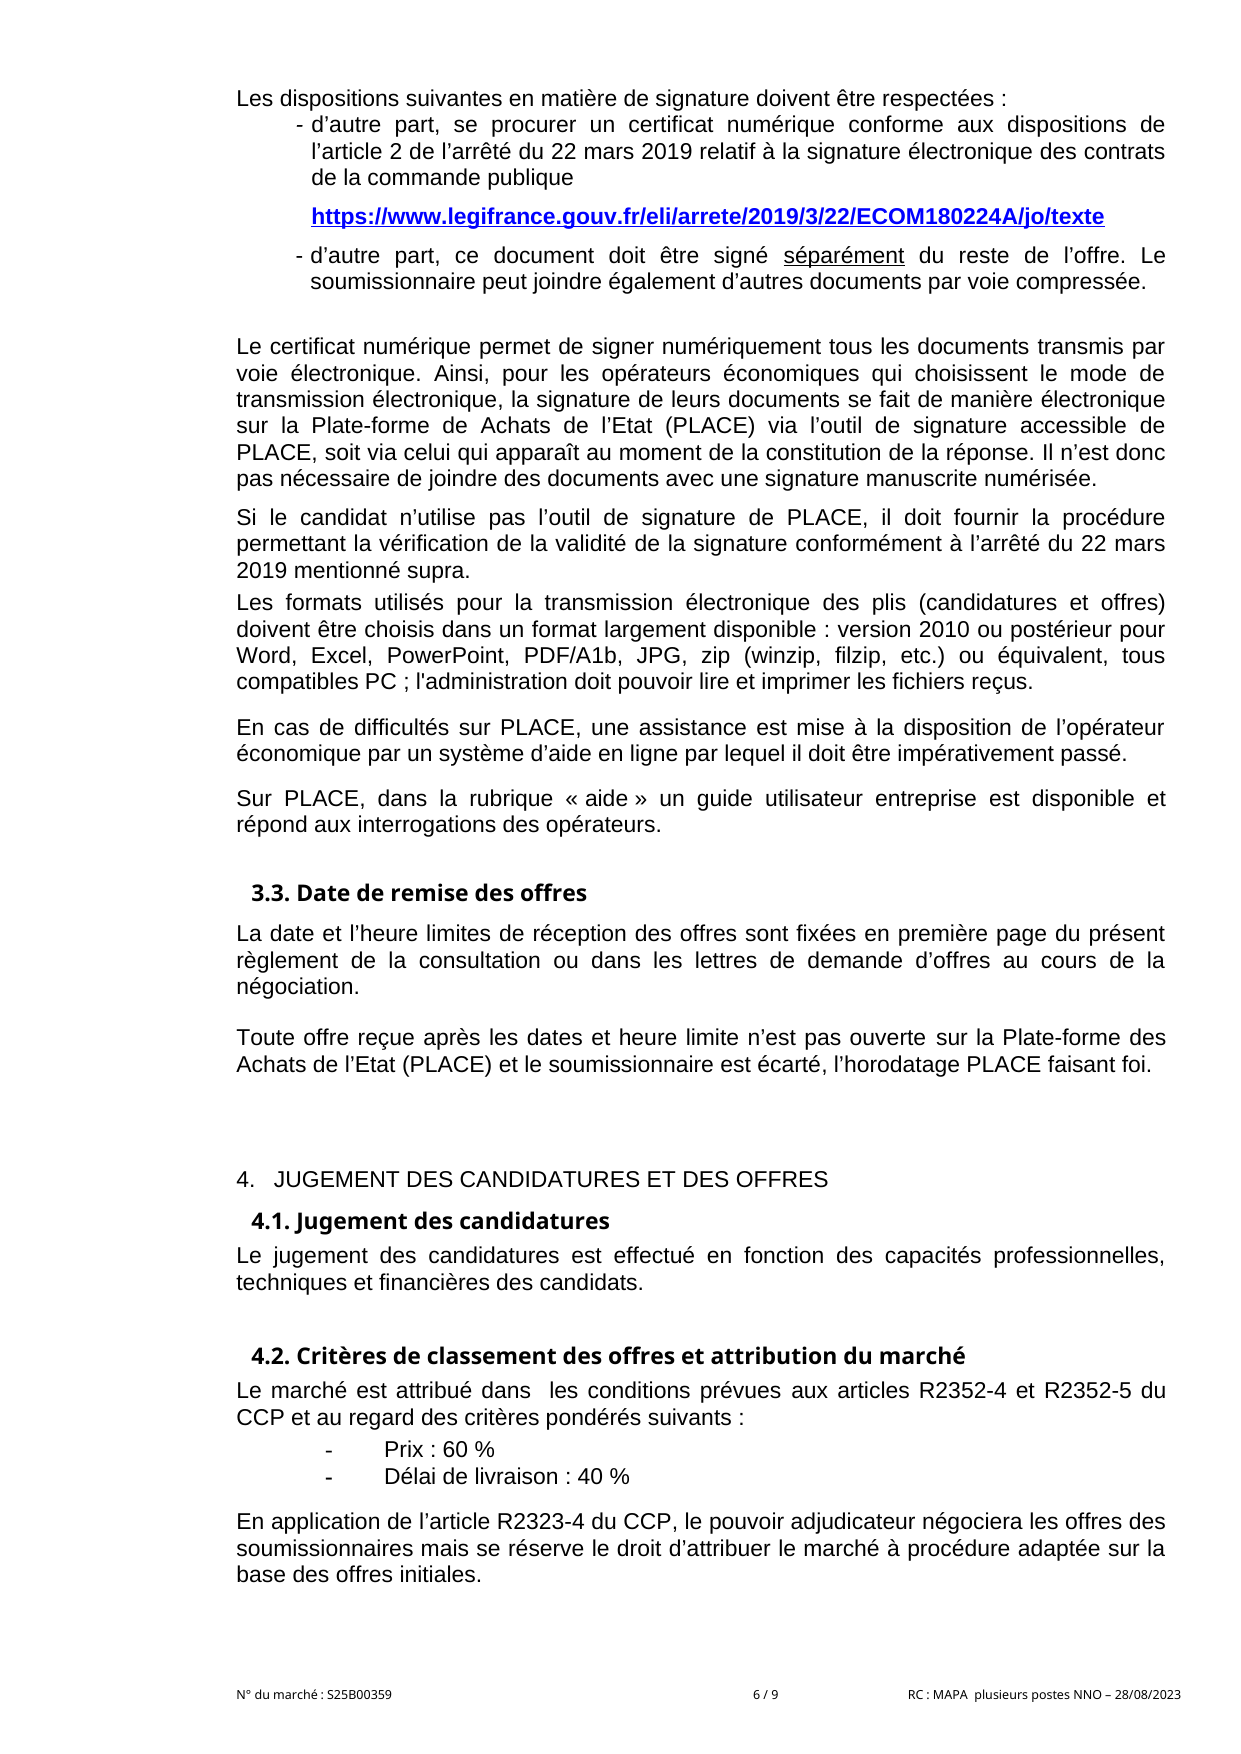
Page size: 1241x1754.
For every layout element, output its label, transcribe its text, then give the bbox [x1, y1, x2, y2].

subtitle Jugement des candidatures [251, 1205, 1166, 1236]
text Les dispositions suivantes en matière de signature doivent être respectées : [236, 85, 1166, 111]
text Si le candidat n’utilise pas l’outil de signature de PLACE, il doit fournir la procédure permettant la vérification de la validité de la signature conformément à l’arrêté du 22 mars 2019 mentionné supra. [236, 504, 1166, 583]
text Le jugement des candidatures est effectué en fonction des capacités professionnelles, techniques et financières des candidats. [236, 1242, 1166, 1295]
text Le certificat numérique permet de signer numériquement tous les documents transmis par voie électronique. Ainsi, pour les opérateurs économiques qui choisissent le mode de transmission électronique, la signature de leurs documents se fait de manière électronique sur la Plate-forme de Achats de l’Etat (PLACE) via l’outil de signature accessible de PLACE, soit via celui qui apparaît au moment de la constitution de la réponse. Il n’est donc pas nécessaire de joindre des documents avec une signature manuscrite numérisée. [236, 333, 1166, 491]
text Le marché est attribué dans les conditions prévues aux articles R2352-4 et R2352-5 du CCP et au regard des critères pondérés suivants : [236, 1377, 1166, 1430]
list Prix : 60 % [311, 1436, 1166, 1463]
subtitle Critères de classement des offres et attribution du marché [251, 1340, 1166, 1371]
list d’autre part, ce document doit être signé séparément du reste de l’offre. Le soumissionnaire peut joindre également d’autres documents par voie compressée. [295, 242, 1166, 294]
text Les formats utilisés pour la transmission électronique des plis (candidatures et offres) doivent être choisis dans un format largement disponible : version 2010 ou postérieur pour Word, Excel, PowerPoint, PDF/A1b, JPG, zip (winzip, filzip, etc.) ou équivalent, tous compatibles PC ; l'administration doit pouvoir lire et imprimer les fichiers reçus. [236, 589, 1166, 695]
list Délai de livraison : 40 % [311, 1463, 1166, 1489]
text Sur PLACE, dans la rubrique « aide » un guide utilisateur entreprise est disponible et répond aux interrogations des opérateurs. [236, 785, 1166, 838]
text https://www.legifrance.gouv.fr/eli/arrete/2019/3/22/ECOM180224A/jo/texte [311, 203, 1166, 229]
text En application de l’article R2323-4 du CCP, le pouvoir adjudicateur négociera les offres des soumissionnaires mais se réserve le droit d’attribuer le marché à procédure adaptée sur la base des offres initiales. [236, 1508, 1166, 1587]
subtitle Date de remise des offres [251, 876, 1166, 908]
text La date et l’heure limites de réception des offres sont fixées en première page du présent règlement de la consultation ou dans les lettres de demande d’offres au cours de la négociation. [236, 920, 1166, 999]
text Toute offre reçue après les dates et heure limite n’est pas ouverte sur la Plate-forme des Achats de l’Etat (PLACE) et le soumissionnaire est écarté, l’horodatage PLACE faisant foi. [236, 1024, 1166, 1077]
text En cas de difficultés sur PLACE, une assistance est mise à la disposition de l’opérateur économique par un système d’aide en ligne par lequel il doit être impérativement passé. [236, 713, 1166, 766]
subtitle jugement des CANDIDATURES ET DES OFFRES [236, 1166, 1166, 1192]
list d’autre part, se procurer un certificat numérique conforme aux dispositions de l’article 2 de l’arrêté du 22 mars 2019 relatif à la signature électronique des contrats de la commande publique [295, 111, 1166, 190]
